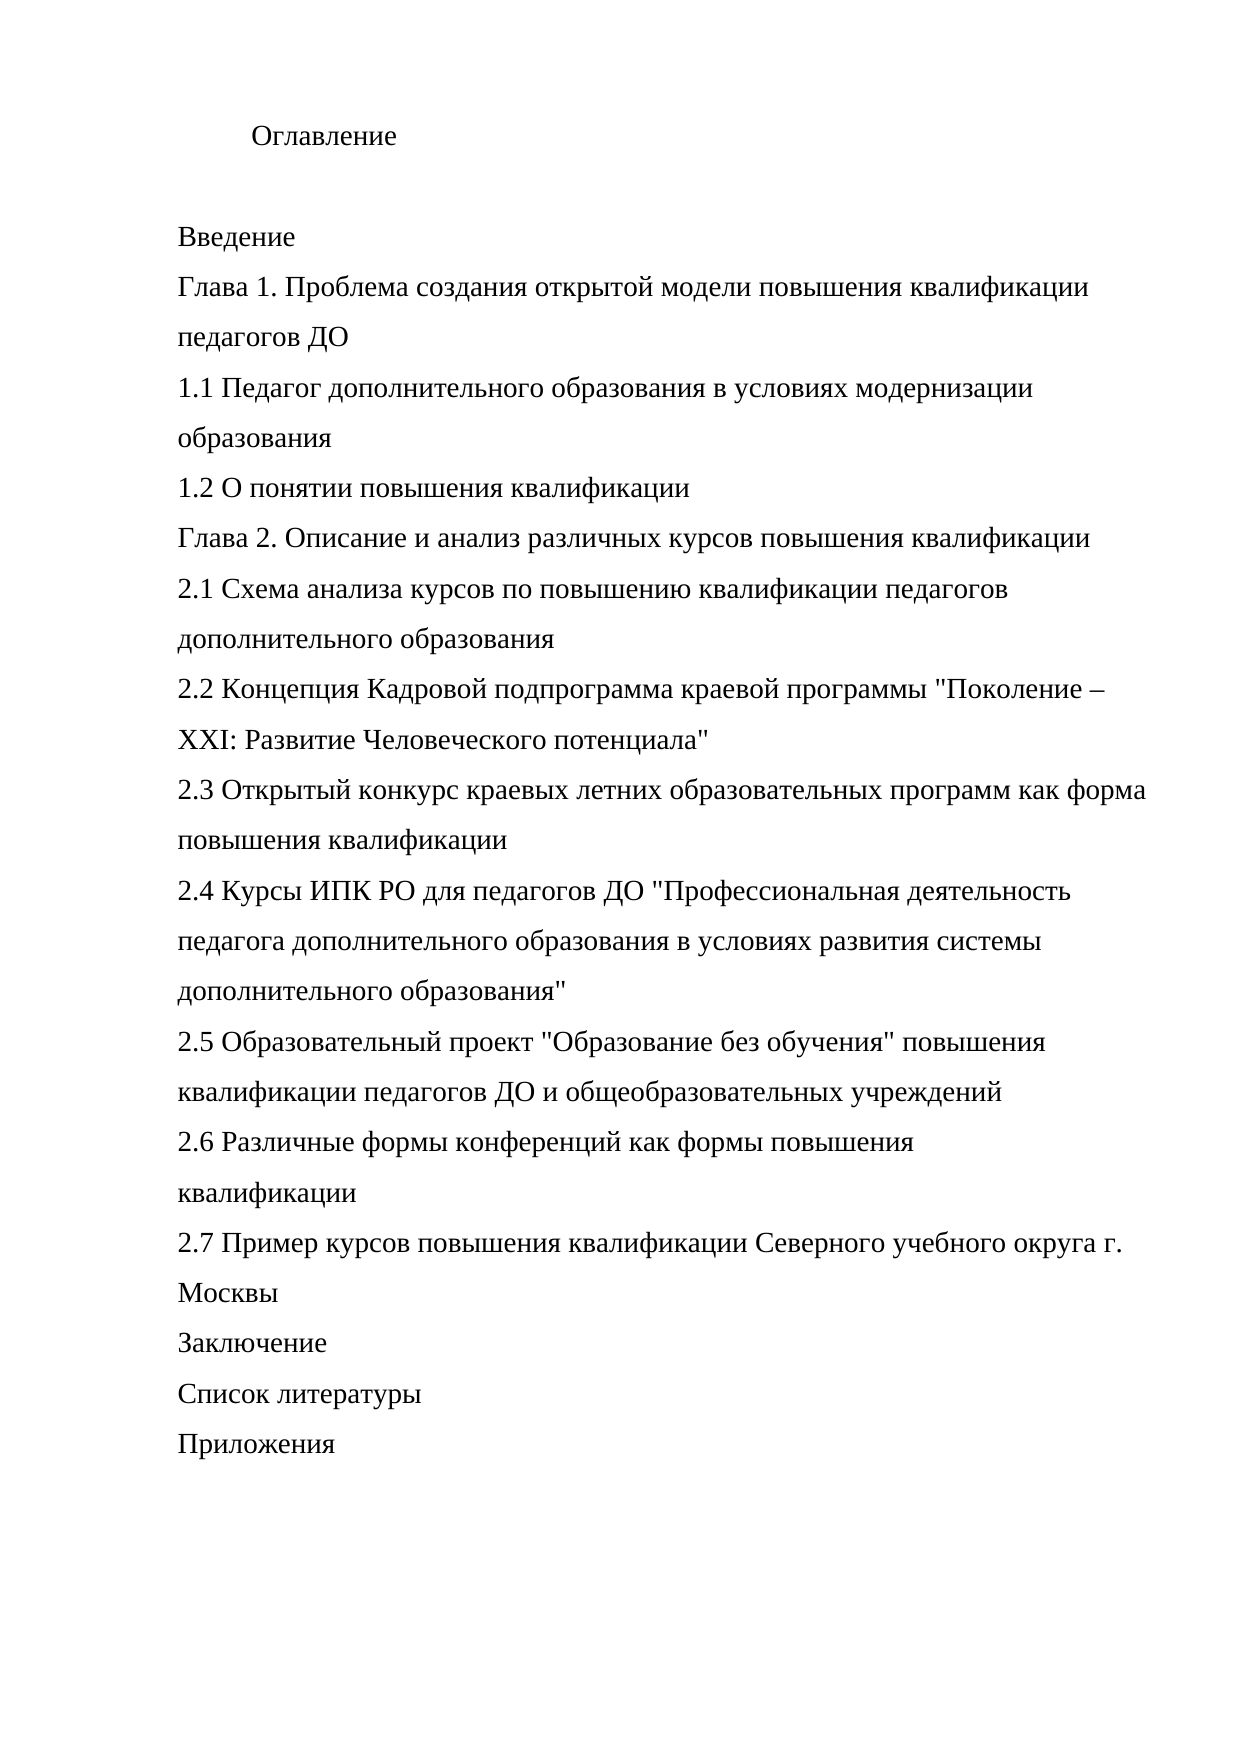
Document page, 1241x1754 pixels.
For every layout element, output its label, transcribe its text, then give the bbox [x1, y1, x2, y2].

text Введение [177, 219, 1152, 252]
text Глава 1. Проблема создания открытой модели повышения квалификации педагогов ДО [177, 269, 1152, 353]
text 2.1 Схема анализа курсов по повышению квалификации педагогов дополнительного образования [177, 571, 1152, 655]
text Глава 2. Описание и анализ различных курсов повышения квалификации [177, 521, 1152, 554]
text Заключение [177, 1326, 1152, 1359]
text 2.6 Различные формы конференций как формы повышения [177, 1124, 1152, 1158]
text 1.2 О понятии повышения квалификации [177, 470, 1152, 504]
text 2.3 Открытый конкурс краевых летних образовательных программ как форма повышения квалификации [177, 772, 1152, 856]
text 1.1 Педагог дополнительного образования в условиях модернизации образования [177, 370, 1152, 453]
text 2.2 Концепция Кадровой подпрограмма краевой программы "Поколение – XXI: Развитие Человеческого потенциала" [177, 672, 1152, 755]
text квалификации [177, 1175, 1152, 1208]
text Cписок литературы [177, 1376, 1152, 1409]
text 2.7 Пример курсов повышения квалификации Северного учебного округа г. Москвы [177, 1225, 1152, 1309]
text Приложения [177, 1426, 1152, 1460]
text Оглавление [177, 118, 1152, 152]
text 2.5 Образовательный проект "Образование без обучения" повышения квалификации педагогов ДО и общеобразовательных учреждений [177, 1024, 1152, 1108]
text 2.4 Курсы ИПК РО для педагогов ДО "Профессиональная деятельность педагога дополнительного образования в условиях развития системы дополнительного образования" [177, 873, 1152, 1007]
